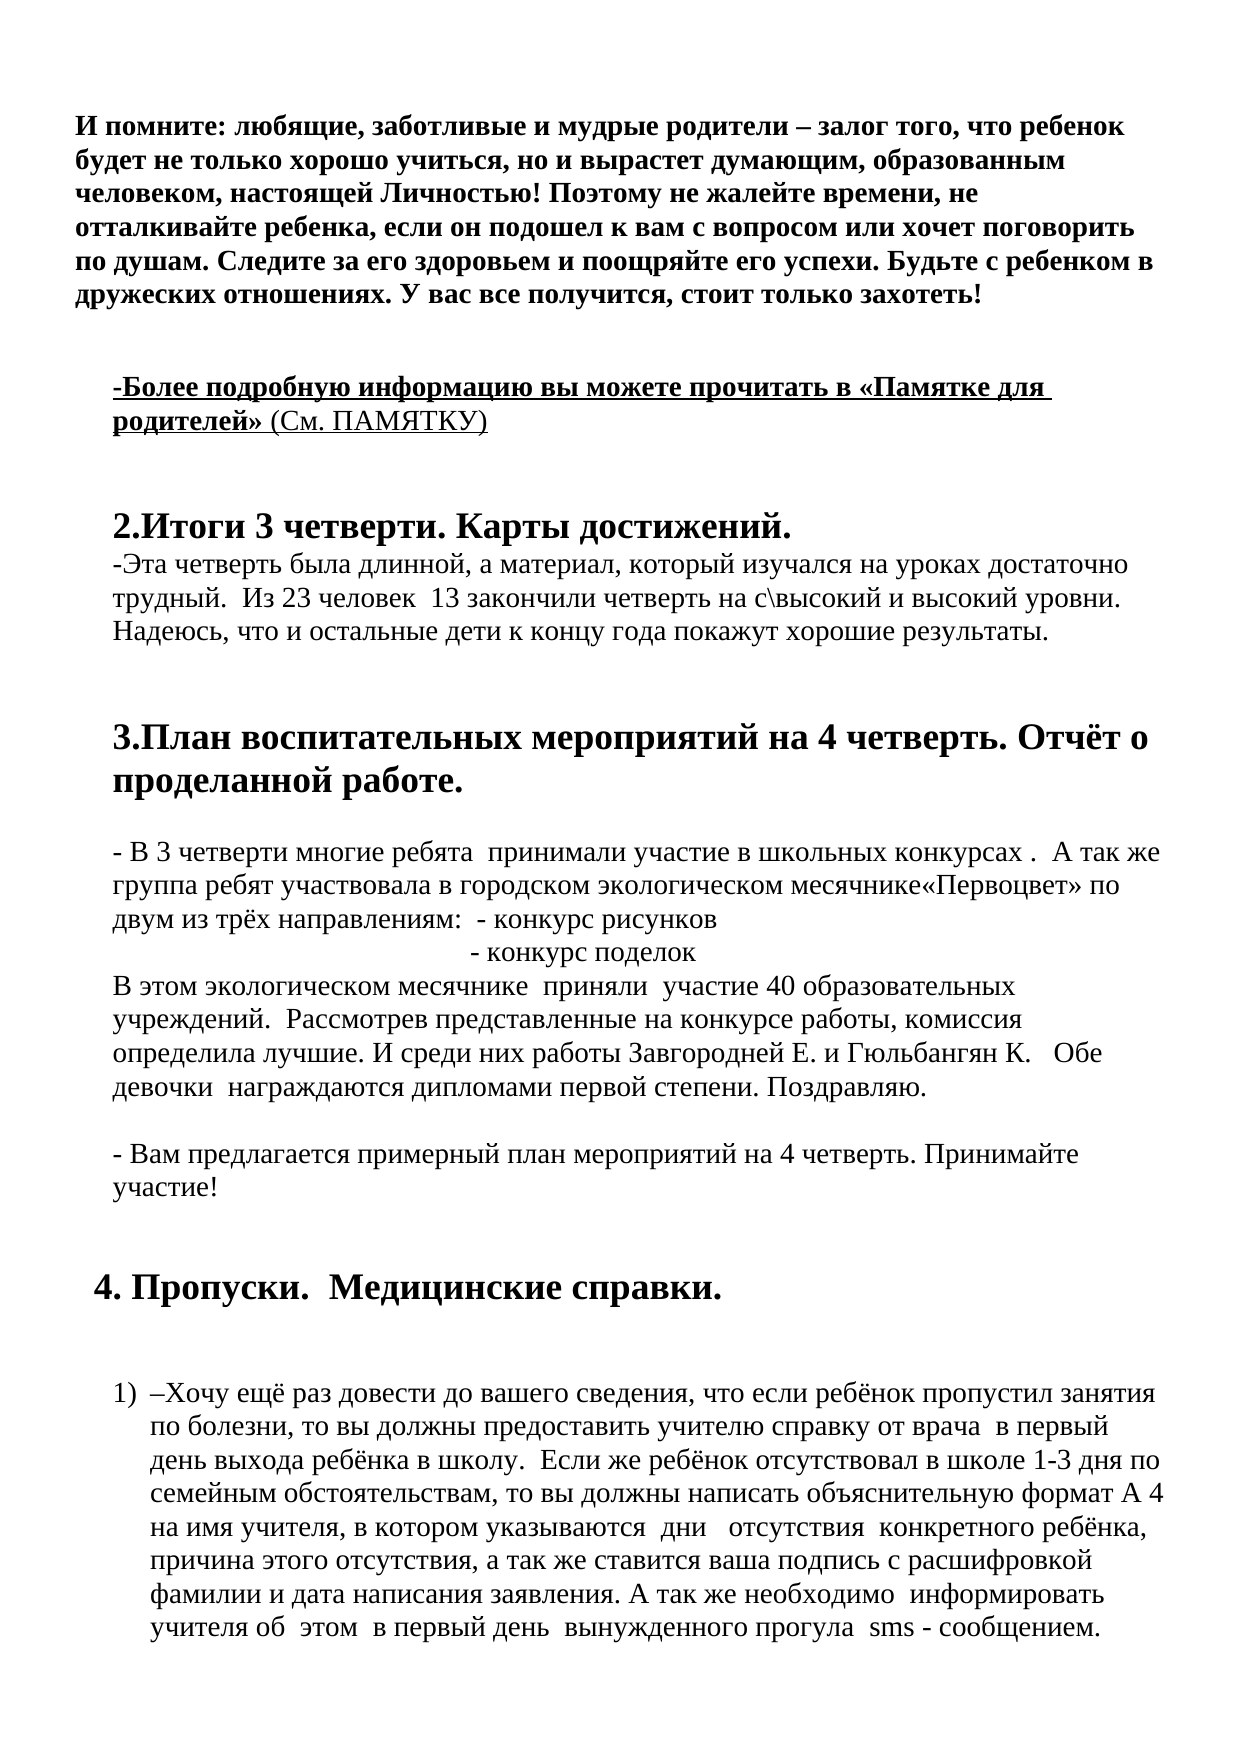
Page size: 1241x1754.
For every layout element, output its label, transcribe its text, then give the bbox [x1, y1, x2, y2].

text -Эта четверть была длинной, а материал, который изучался на уроках достаточно трудный. Из 23 человек 13 закончили четверть на с\высокий и высокий уровни. Надеюсь, что и остальные дети к концу года покажут хорошие результаты. [112, 546, 1165, 647]
text - Вам предлагается примерный план мероприятий на 4 четверть. Принимайте участие! [112, 1136, 1165, 1203]
text В этом экологическом месячнике приняли участие 40 образовательных учреждений. Рассмотрев представленные на конкурсе работы, комиссия определила лучшие. И среди них работы Завгородней Е. и Гюльбангян К. Обе девочки награждаются дипломами первой степени. Поздравляю. [112, 968, 1165, 1102]
text 3.План воспитательных мероприятий на 4 четверть. Отчёт о проделанной работе. [112, 714, 1165, 800]
text -Более подробную информацию вы можете прочитать в «Памятке для родителей» (См. ПАМЯТКУ) [112, 369, 1165, 436]
text - конкурс поделок [112, 934, 1165, 968]
text - В 3 четверти многие ребята принимали участие в школьных конкурсах . А так же группа ребят участвовала в городском экологическом месячнике«Первоцвет» по двум из трёх направлениям: - конкурс рисунков [112, 834, 1165, 934]
list –Хочу ещё раз довести до вашего сведения, что если ребёнок пропустил занятия по болезни, то вы должны предоставить учителю справку от врача в первый день выхода ребёнка в школу. Если же ребёнок отсутствовал в школе 1-3 дня по семейным обстоятельствам, то вы должны написать объяснительную формат А 4 на имя учителя, в котором указываются дни отсутствия конкретного ребёнка, причина этого отсутствия, а так же ставится ваша подпись с расшифровкой фамилии и дата написания заявления. А так же необходимо информировать учителя об этом в первый день вынужденного прогула sms - сообщением. [112, 1375, 1165, 1643]
text И помните: любящие, заботливые и мудрые родители – залог того, что ребенок будет не только хорошо учиться, но и вырастет думающим, образованным человеком, настоящей Личностью! Поэтому не жалейте времени, не отталкивайте ребенка, если он подошел к вам с вопросом или хочет поговорить по душам. Следите за его здоровьем и поощряйте его успехи. Будьте с ребенком в дружеских отношениях. У вас все получится, стоит только захотеть! [75, 75, 1165, 310]
text 2.Итоги 3 четверти. Карты достижений. [112, 503, 1165, 546]
text 4. Пропуски. Медицинские справки. [75, 1264, 1165, 1308]
